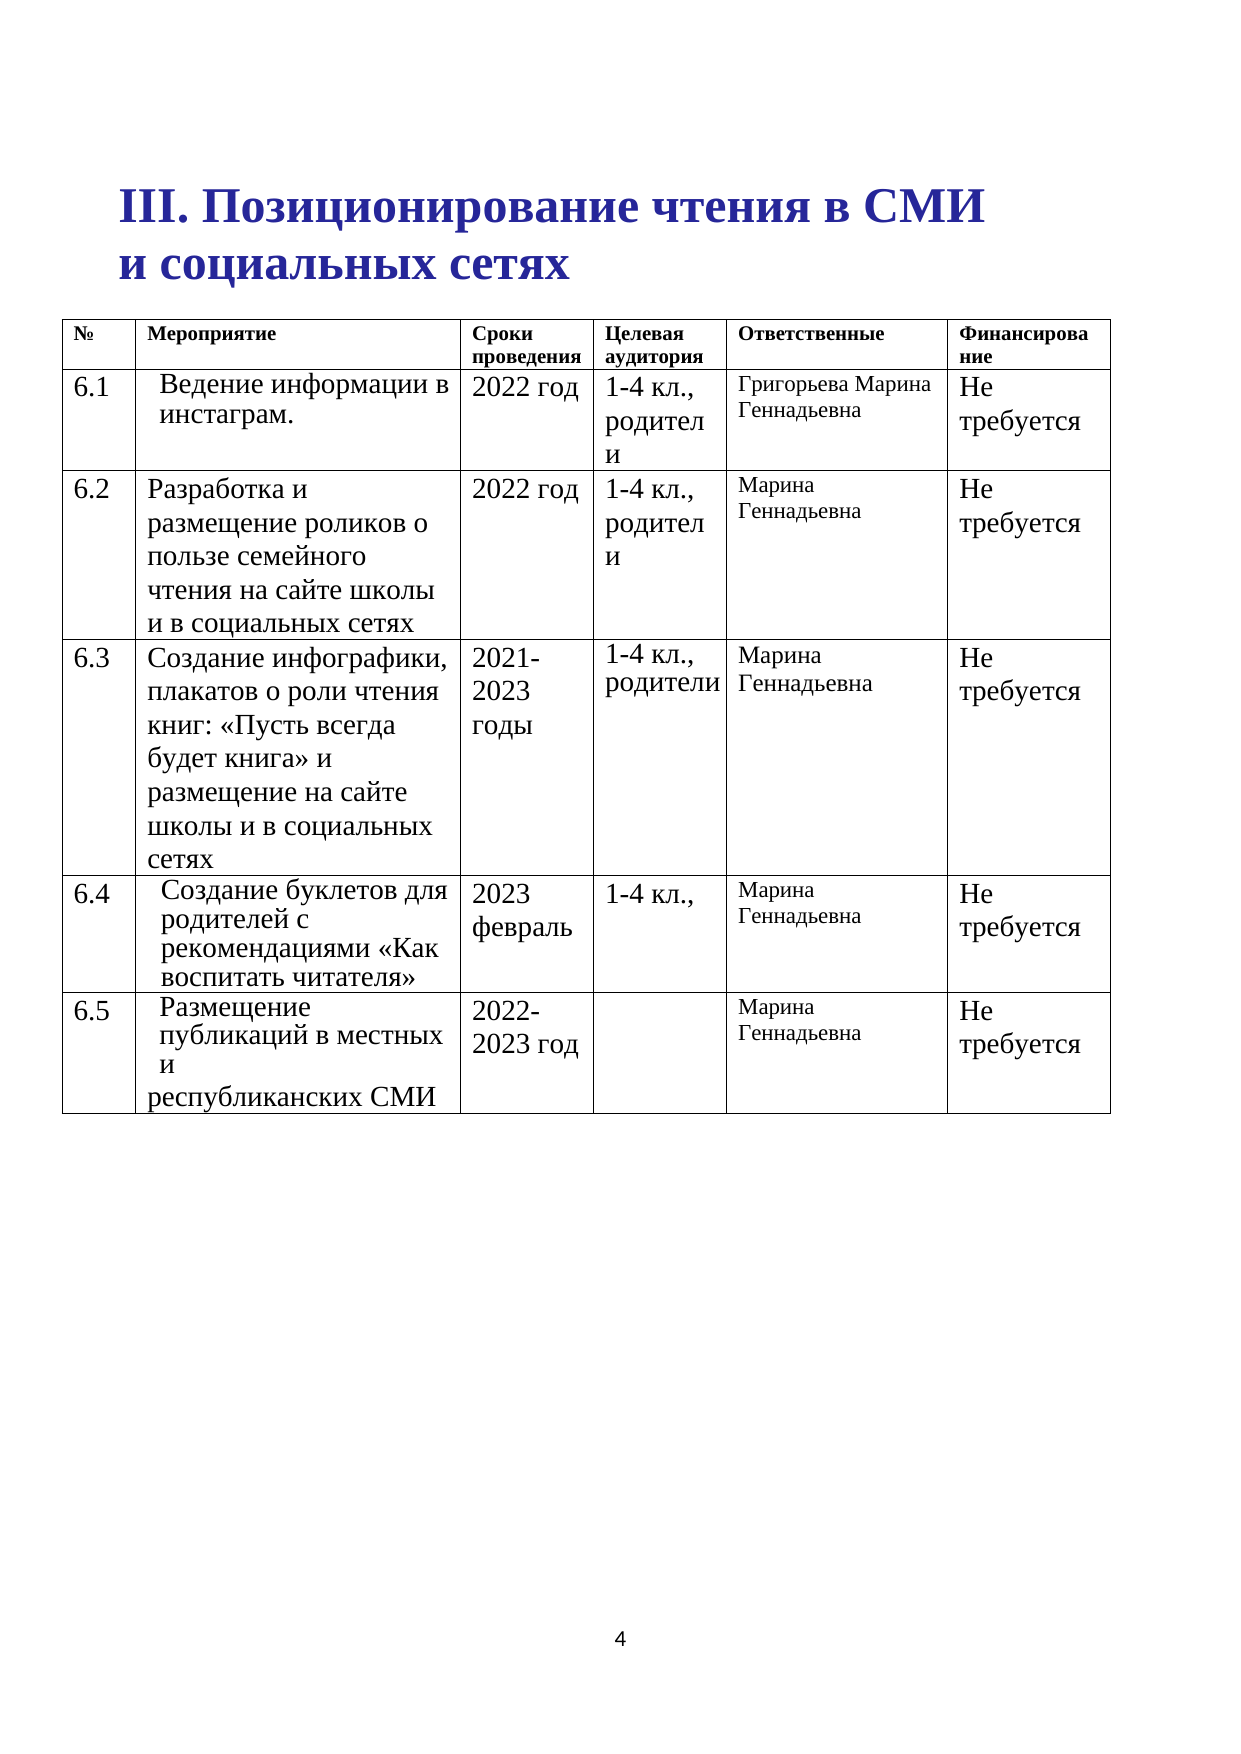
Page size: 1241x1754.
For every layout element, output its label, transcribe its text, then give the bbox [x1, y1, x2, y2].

table_header Ответственные [727, 320, 947, 368]
table_header Мероприятие [136, 320, 460, 368]
text III. Позиционирование чтения в СМИ [118, 176, 1122, 233]
table_cell 2022 год [461, 471, 593, 639]
table_header Сроки проведения [461, 320, 593, 368]
table_header Финансирование [948, 320, 1110, 368]
table_cell 6.4 [63, 876, 135, 992]
table_cell Разработка и размещение роликов о пользе семейного чтения на сайте школы и в социальных сетях [136, 471, 460, 639]
table_cell 6.5 [63, 993, 135, 1113]
table_cell Не требуется [948, 640, 1110, 875]
table_cell Марина Геннадьевна [727, 640, 947, 875]
table_cell 6.2 [63, 471, 135, 639]
table_cell Не требуется [948, 370, 1110, 470]
table_cell Марина Геннадьевна [727, 993, 947, 1113]
table_cell 2021- 2023 годы [461, 640, 593, 875]
table_cell [594, 993, 726, 1113]
table_header Целевая аудитория [594, 320, 726, 368]
table_cell Григорьева Марина Геннадьевна [727, 370, 947, 470]
table_cell 1-4 кл., родители [594, 640, 726, 875]
table_cell 6.1 [63, 370, 135, 470]
table_cell 2022-2023 год [461, 993, 593, 1113]
table_cell Создание инфографики, плакатов о роли чтения книг: «Пусть всегда будет книга» и размещение на сайте школы и в социальных сетях [136, 640, 460, 875]
table_cell Размещение публикаций в местных и республиканских СМИ [136, 993, 460, 1113]
table_cell Не требуется [948, 876, 1110, 992]
table_header № [63, 320, 135, 368]
table_cell 2022 год [461, 370, 593, 470]
table_cell 1-4 кл., [594, 876, 726, 992]
table_cell Создание буклетов для родителей с рекомендациями «Как воспитать читателя» [136, 876, 460, 992]
table_cell Марина Геннадьевна [727, 876, 947, 992]
table_cell 2023 февраль [461, 876, 593, 992]
table_cell Марина Геннадьевна [727, 471, 947, 639]
table_cell Не требуется [948, 993, 1110, 1113]
table_cell Не требуется [948, 471, 1110, 639]
table_cell 1-4 кл., родители [594, 471, 726, 639]
text и социальных сетях [118, 233, 1122, 291]
table_cell 6.3 [63, 640, 135, 875]
table_cell 1-4 кл., родители [594, 370, 726, 470]
table_cell Ведение информации в инстаграм. [136, 370, 460, 470]
